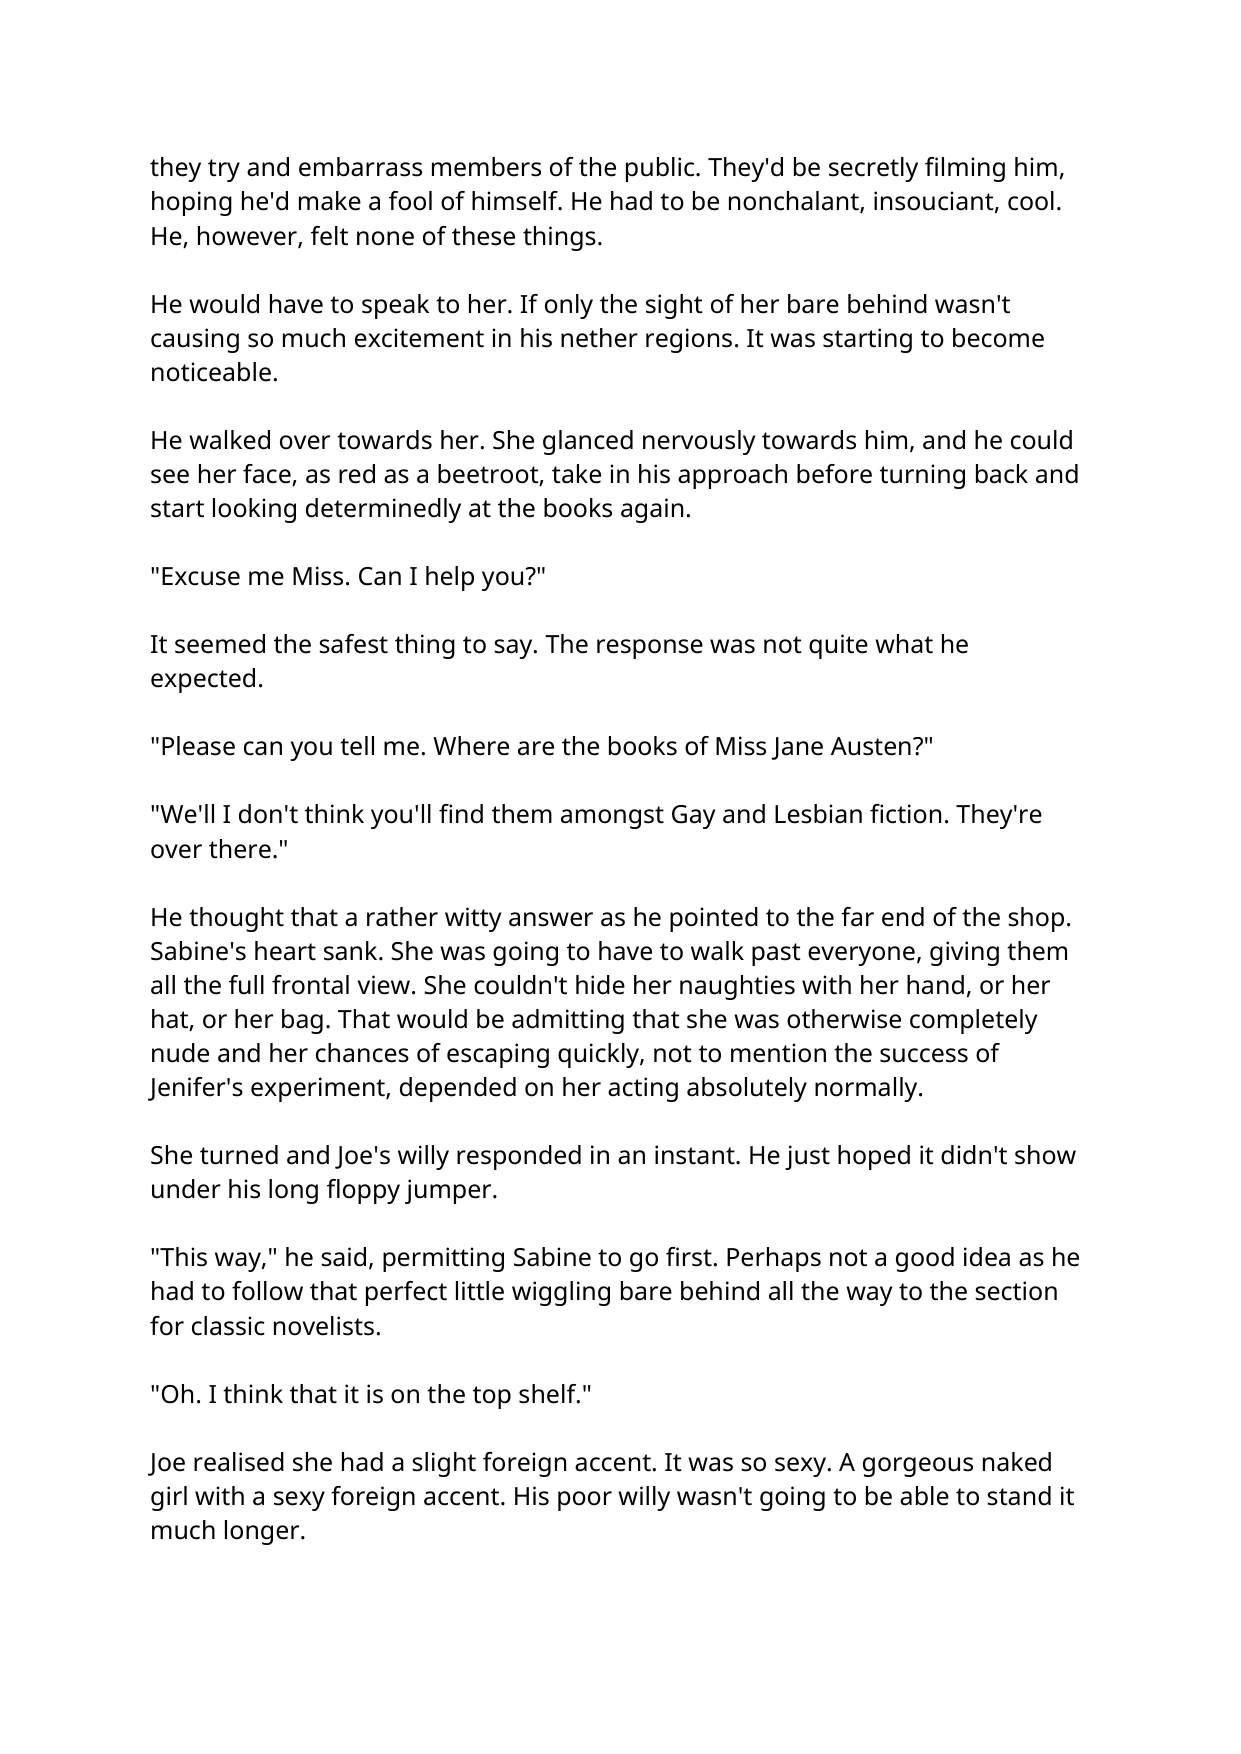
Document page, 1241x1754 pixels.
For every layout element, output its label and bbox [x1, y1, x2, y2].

text [150, 150, 1090, 1581]
